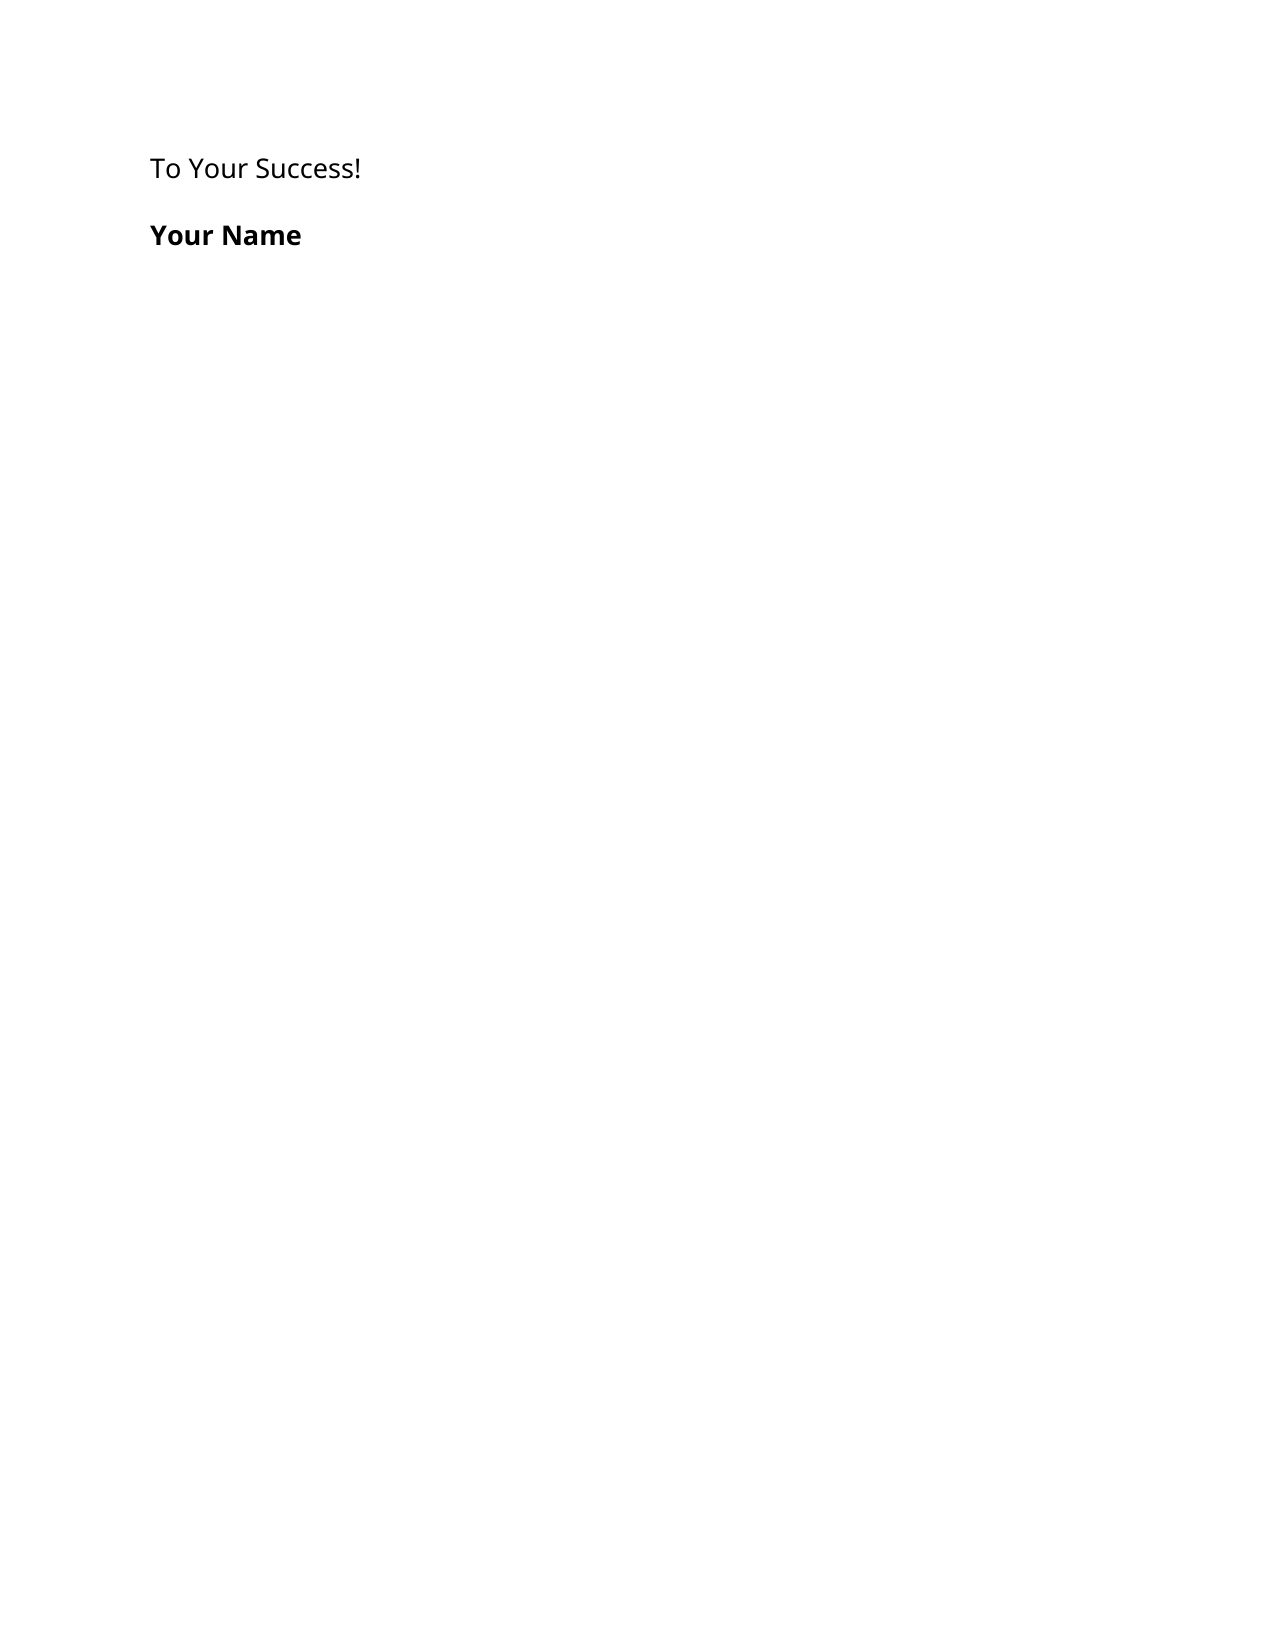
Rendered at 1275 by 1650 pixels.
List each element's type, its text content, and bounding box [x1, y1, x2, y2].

text To Your Success! [150, 150, 1125, 187]
text Your NameTop of Form [150, 216, 1125, 253]
